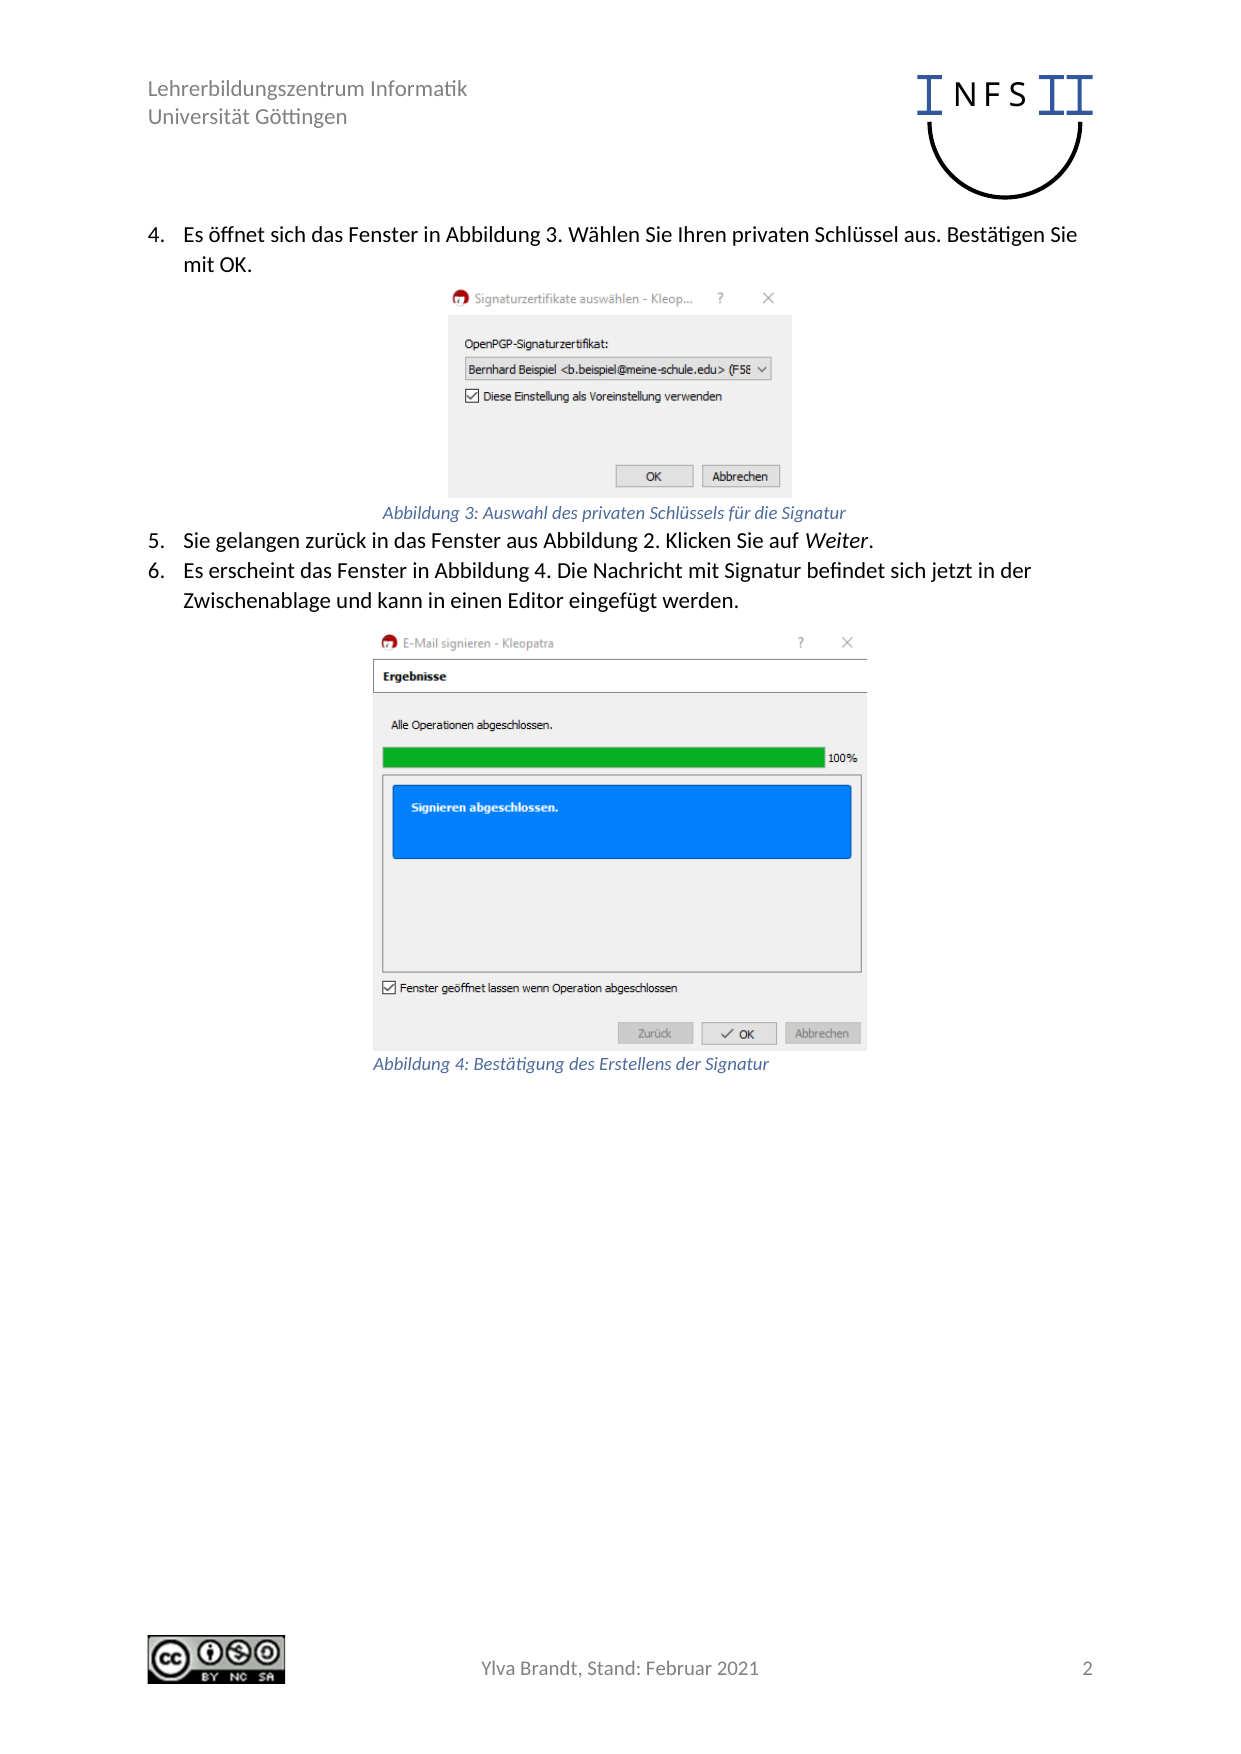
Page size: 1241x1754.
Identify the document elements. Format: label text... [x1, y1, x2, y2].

picture [147, 1635, 286, 1684]
picture [373, 629, 868, 1051]
list Es erscheint das Fenster in Abbildung 4. Die Nachricht mit Signatur befindet sich jetzt in der Zwischenablage und kann in einen Editor eingefügt werden. [148, 556, 1093, 615]
picture [447, 284, 793, 498]
list Es öffnet sich das Fenster in Abbildung 3. Wählen Sie Ihren privaten Schlüssel aus. Bestätigen Sie mit OK. [148, 220, 1093, 278]
